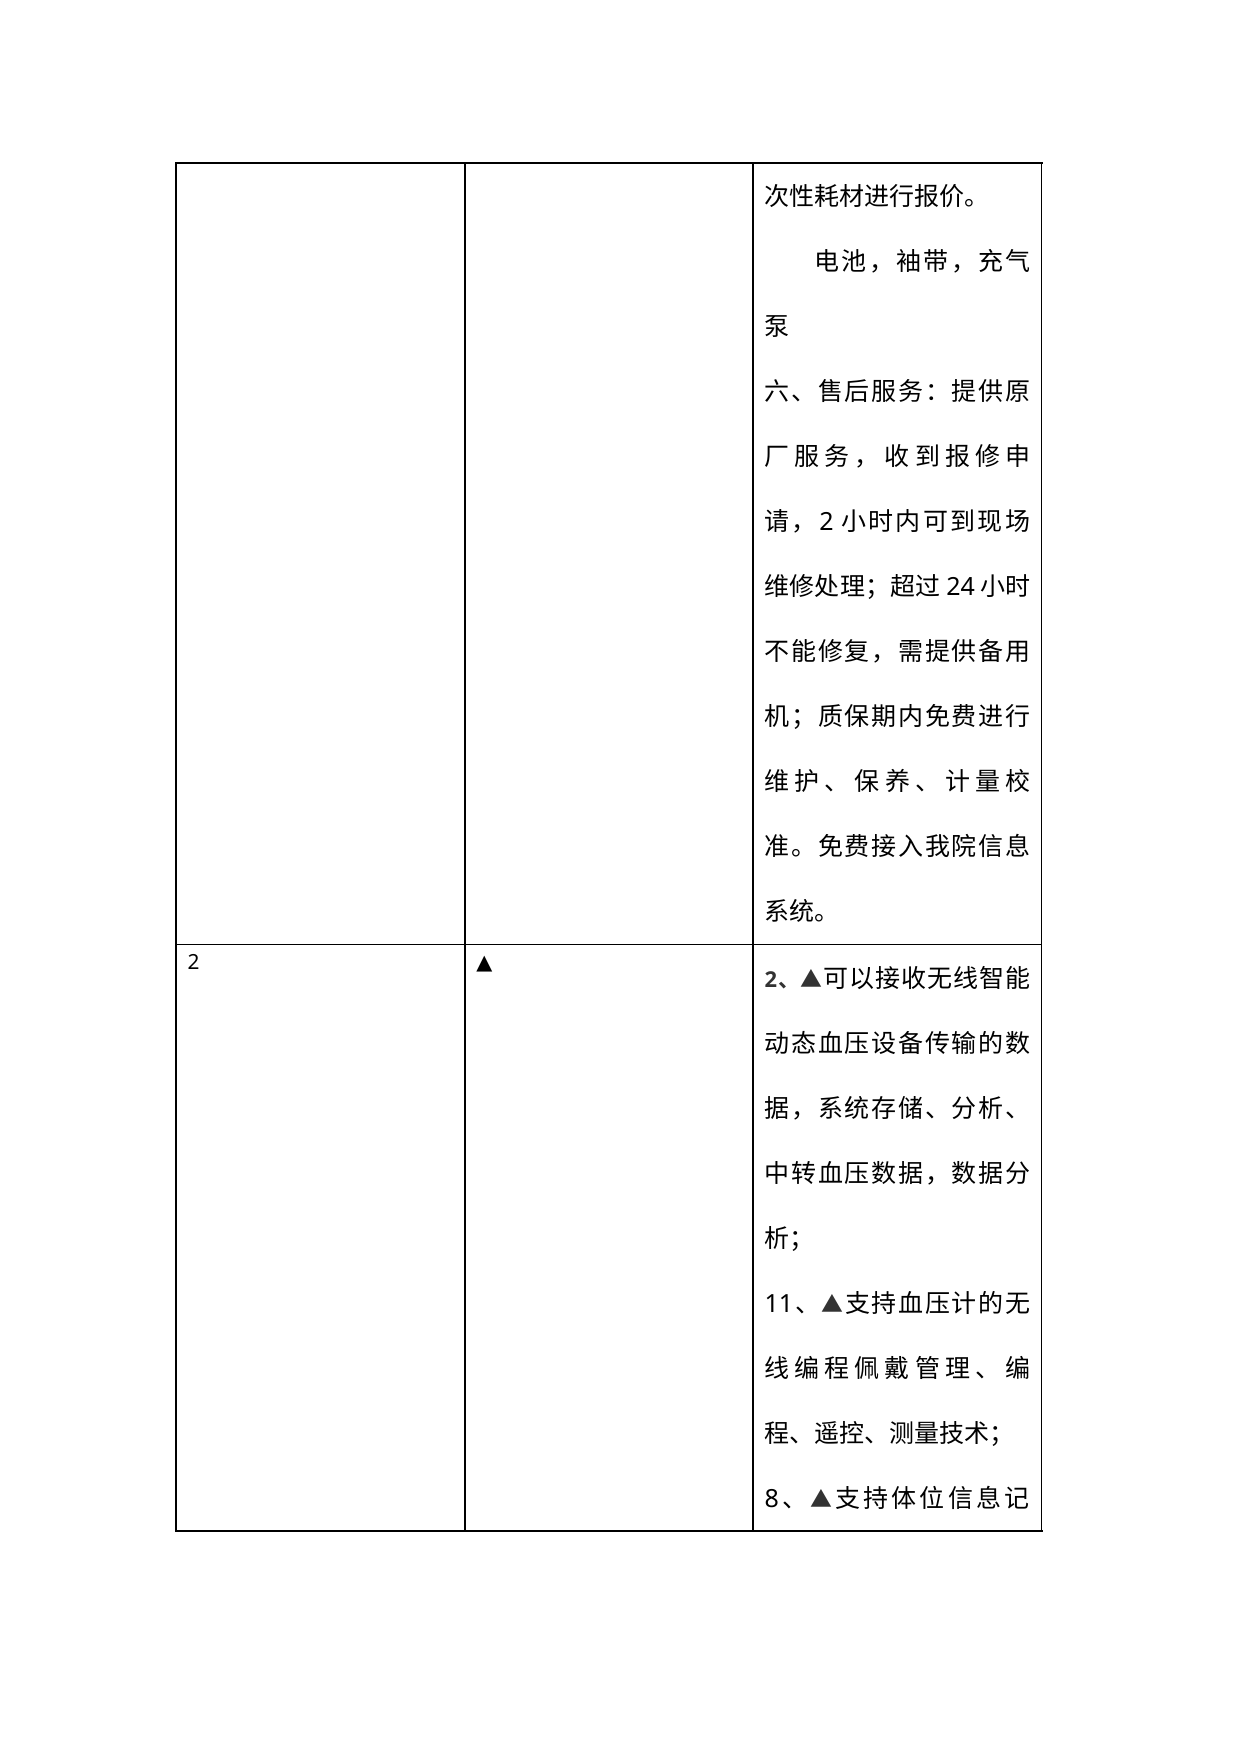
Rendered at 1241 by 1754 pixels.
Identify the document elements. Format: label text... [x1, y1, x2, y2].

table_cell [754, 164, 1041, 943]
table_cell [466, 164, 752, 943]
table_cell 2 [177, 945, 464, 1530]
table_cell 1 [177, 164, 464, 943]
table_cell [754, 945, 1041, 1530]
table_cell ▲ [466, 945, 752, 1530]
